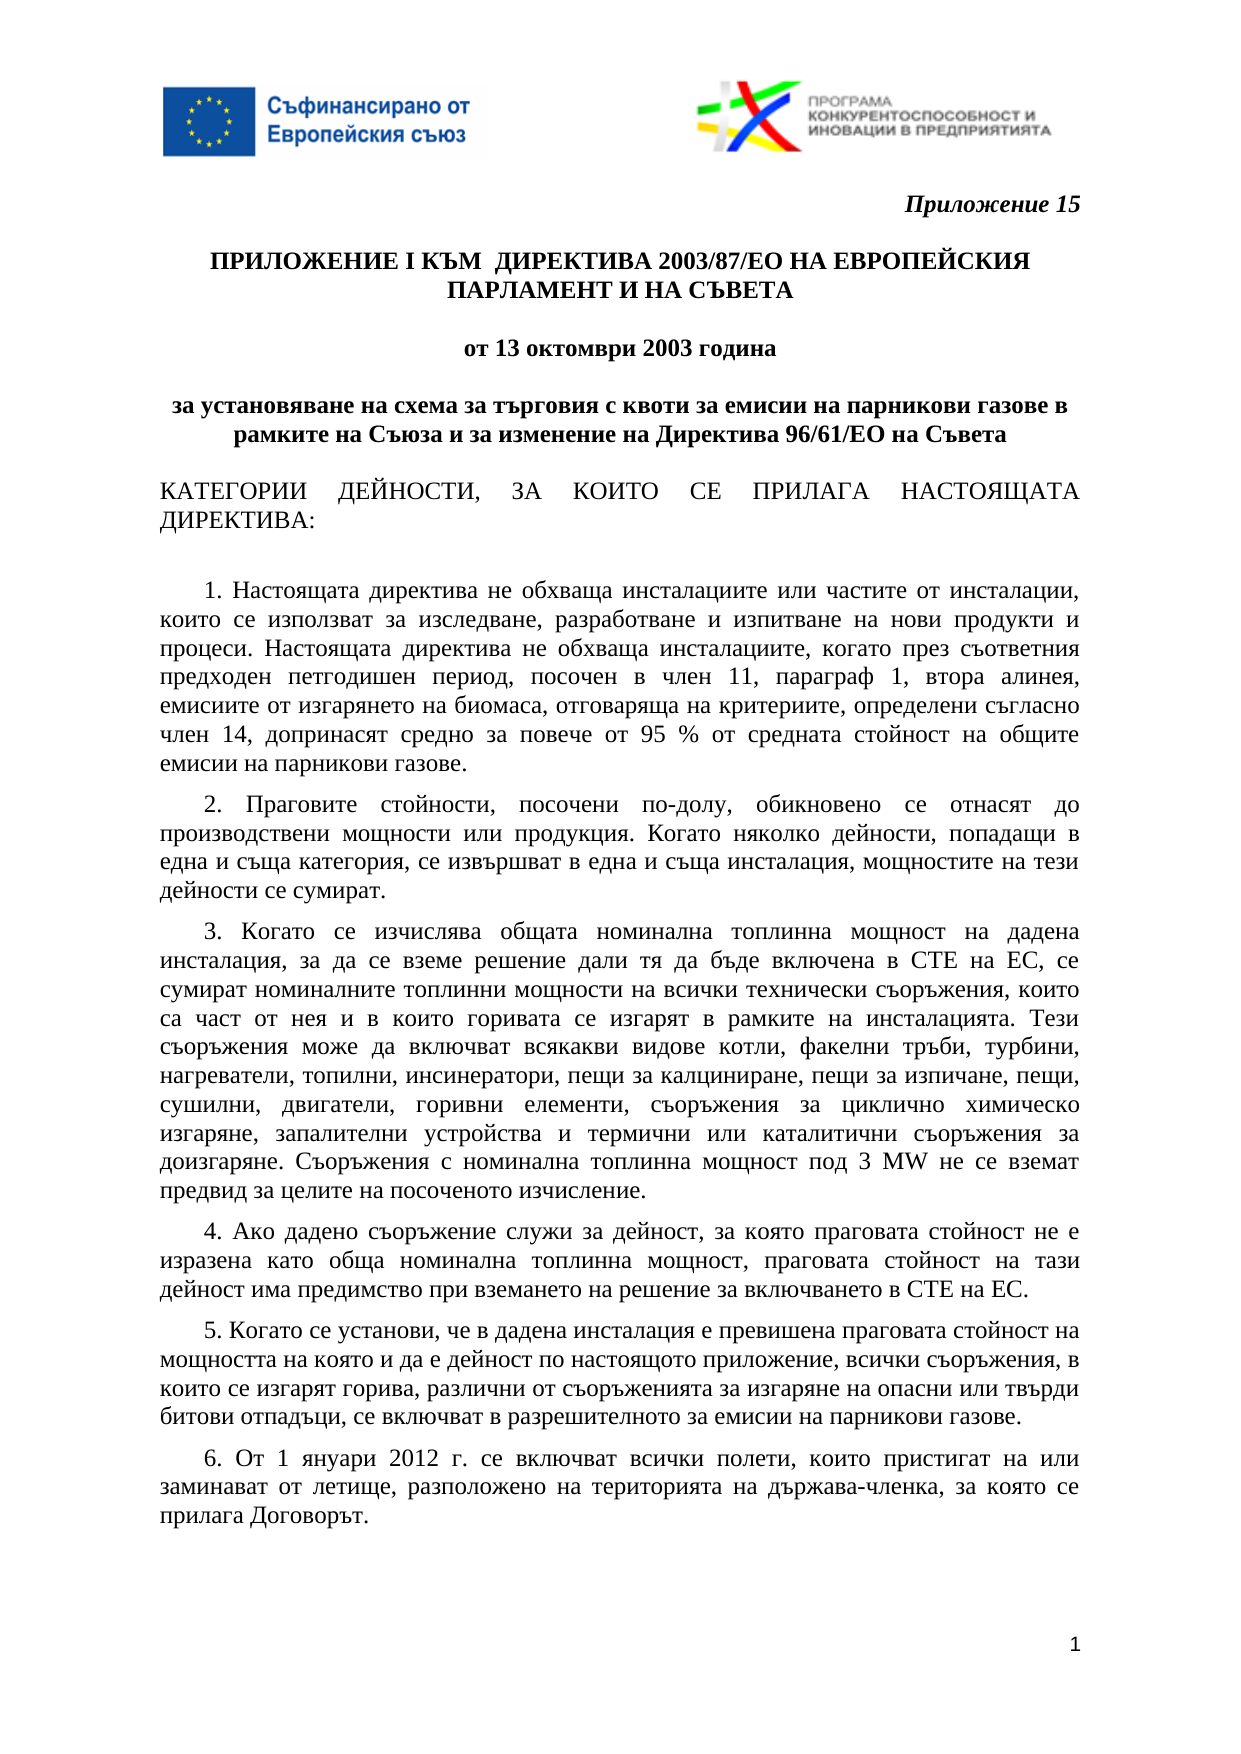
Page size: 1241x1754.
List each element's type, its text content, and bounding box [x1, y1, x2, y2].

text ПРИЛОЖЕНИЕ I КЪМ ДИРЕКТИВА 2003/87/ЕО НА ЕВРОПЕЙСКИЯ ПАРЛАМЕНТ И НА СЪВЕТА [159, 246, 1081, 304]
text КАТЕГОРИИ ДЕЙНОСТИ, ЗА КОИТО СЕ ПРИЛАГА НАСТОЯЩАТА ДИРЕКТИВА: [159, 476, 1081, 534]
text 6. От 1 януари 2012 г. се включват всички полети, които пристигат на или заминават от летище, разположено на територията на държава-членка, за която се прилага Договорът. [159, 1443, 1081, 1529]
text 2. Праговите стойности, посочени по-долу, обикновено се отнасят до производствени мощности или продукция. Когато няколко дейности, попадащи в една и съща категория, се извършват в една и съща инсталация, мощностите на тези дейности се сумират. [159, 789, 1081, 904]
text 3. Когато се изчислява общата номинална топлинна мощност на дадена инсталация, за да се вземе решение дали тя да бъде включена в СТЕ на ЕС, се сумират номиналните топлинни мощности на всички технически съоръжения, които са част от нея и в които горивата се изгарят в рамките на инсталацията. Тези съоръжения може да включват всякакви видове котли, факелни тръби, турбини, нагреватели, топилни, инсинератори, пещи за калциниране, пещи за изпичане, пещи, сушилни, двигатели, горивни елементи, съоръжения за циклично химическо изгаряне, запалителни устройства и термични или каталитични съоръжения за доизгаряне. Съоръжения с номинална топлинна мощност под 3 MW не се вземат предвид за целите на посоченото изчисление. [159, 916, 1081, 1204]
picture [695, 73, 1055, 161]
text 4. Ако дадено съоръжение служи за дейност, за която праговата стойност не е изразена като обща номинална топлинна мощност, праговата стойност на тази дейност има предимство при вземането на решение за включването в СТЕ на ЕС. [159, 1216, 1081, 1303]
text 5. Когато се установи, че в дадена инсталация е превишена праговата стойност на мощността на която и да е дейност по настоящото приложение, всички съоръжения, в които се изгарят горива, различни от съоръженията за изгаряне на опасни или твърди битови отпадъци, се включват в разрешителното за емисии на парникови газове. [159, 1315, 1081, 1430]
text Приложение 15 [159, 189, 1081, 218]
text 1. Настоящата директива не обхваща инсталациите или частите от инсталации, които се използват за изследване, разработване и изпитване на нови продукти и процеси. Настоящата директива не обхваща инсталациите, когато през съответния предходен петгодишен период, посочен в член 11, параграф 1, втора алинея, емисиите от изгарянето на биомаса, отговаряща на критериите, определени съгласно член 14, допринасят средно за повече от 95 % от средната стойност на общите емисии на парникови газове. [159, 575, 1081, 776]
text от 13 октомври 2003 година [159, 333, 1081, 361]
text за установяване на схема за търговия с квоти за емисии на парникови газове в рамките на Съюза и за изменение на Директива 96/61/ЕО на Съвета [159, 390, 1081, 448]
picture [159, 83, 490, 161]
